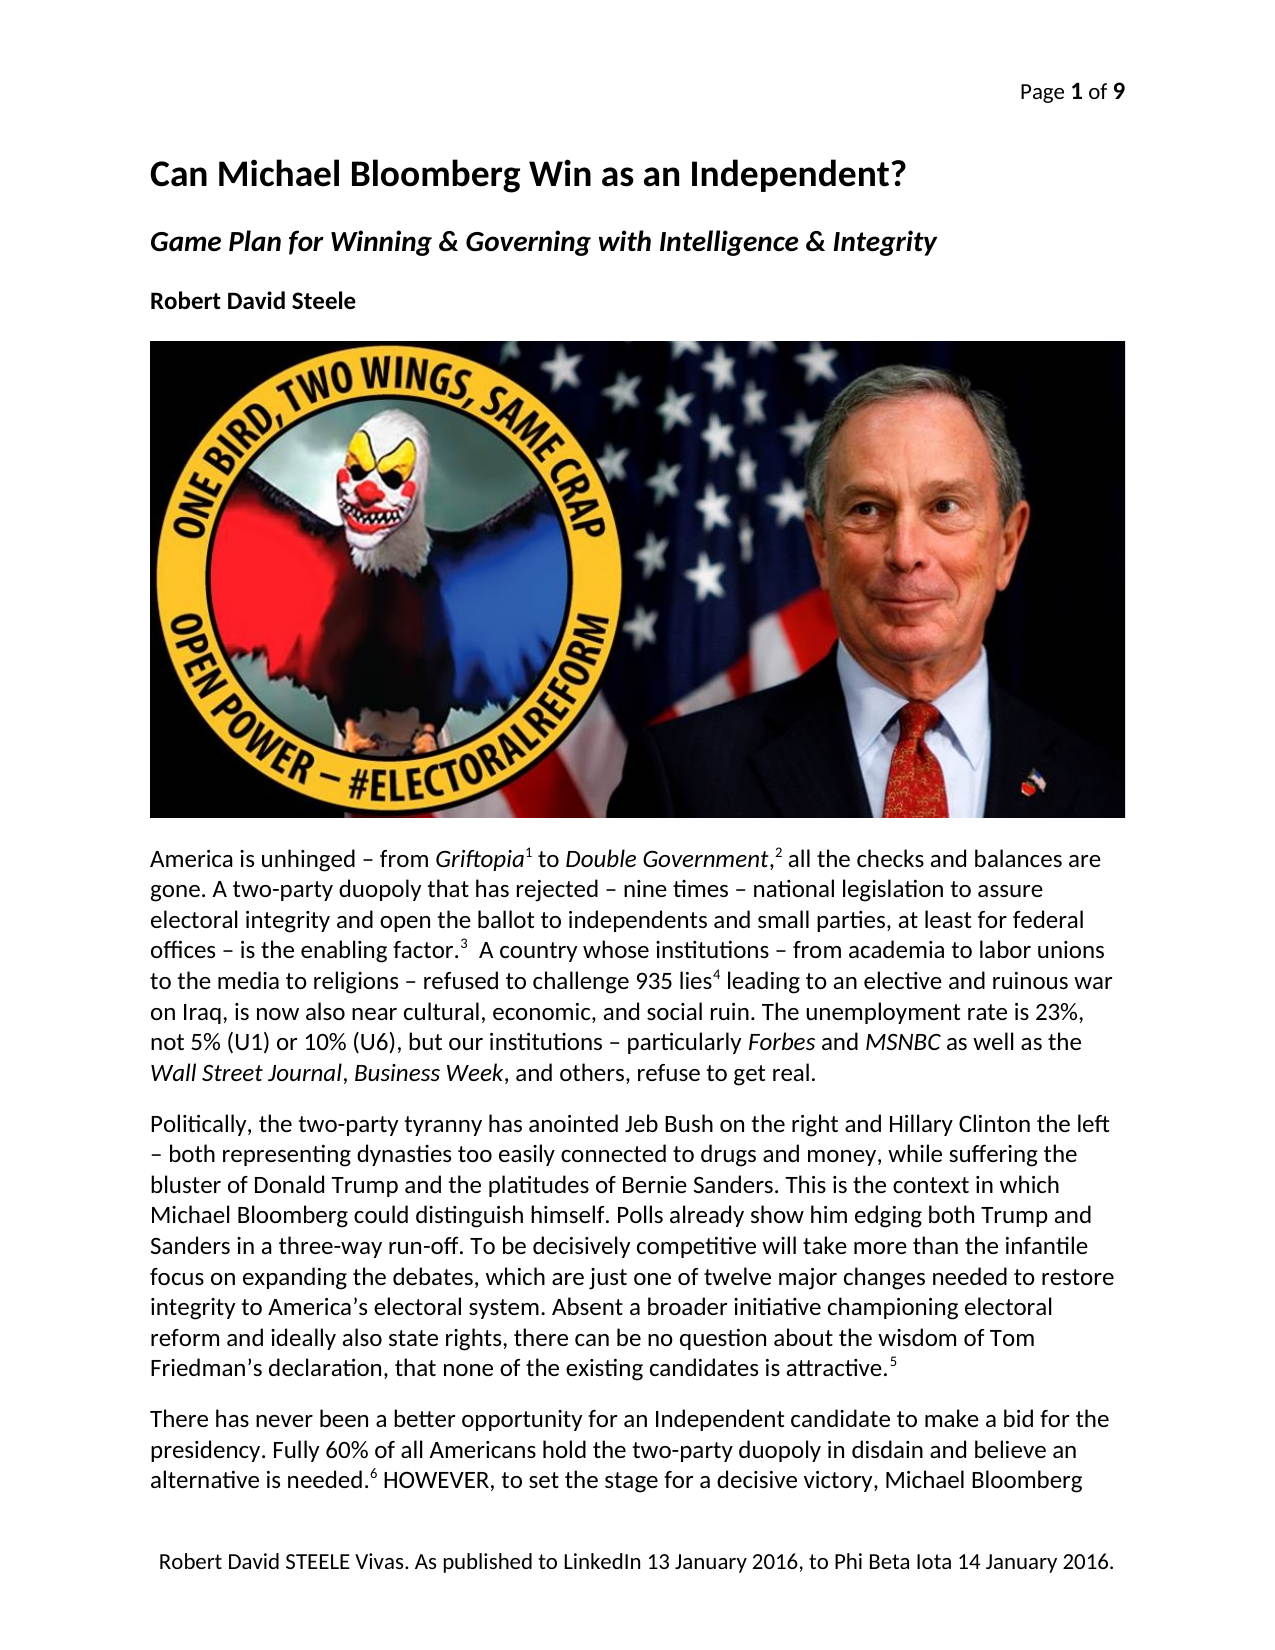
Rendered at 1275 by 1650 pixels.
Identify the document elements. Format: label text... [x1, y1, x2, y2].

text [150, 1403, 1125, 1495]
text Can Michael Bloomberg Win as an Independent? [150, 150, 1125, 196]
text Game Plan for Winning & Governing with Intelligence & Integrity [150, 223, 1125, 259]
text Politically, the two-party tyranny has anointed Jeb Bush on the right and Hillary Clinton the left – both representing dynasties too easily connected to drugs and money, while suffering the bluster of Donald Trump and the platitudes of Bernie Sanders. This is the context in which Michael Bloomberg could distinguish himself. Polls already show him edging both Trump and Sanders in a three-way run-off. To be decisively competitive will take more than the infantile focus on expanding the debates, which are just one of twelve major changes needed to restore integrity to America’s electoral system. Absent a broader initiative championing electoral reform and ideally also state rights, there can be no question about the wisdom of Tom Friedman’s declaration, that none of the existing candidates is attractive. [150, 1108, 1125, 1383]
picture [150, 341, 1125, 818]
text Robert David Steele [150, 285, 1125, 316]
text America is unhinged – from Griftopia to Double Government, all the checks and balances are gone. A two-party duopoly that has rejected – nine times – national legislation to assure electoral integrity and open the ballot to independents and small parties, at least for federal offices – is the enabling factor. A country whose institutions – from academia to labor unions to the media to religions – refused to challenge 935 lies leading to an elective and ruinous war on Iraq, is now also near cultural, economic, and social ruin. The unemployment rate is 23%, not 5% (U1) or 10% (U6), but our institutions – particularly Forbes and MSNBC as well as the Wall Street Journal, Business Week, and others, refuse to get real. [150, 843, 1125, 1087]
